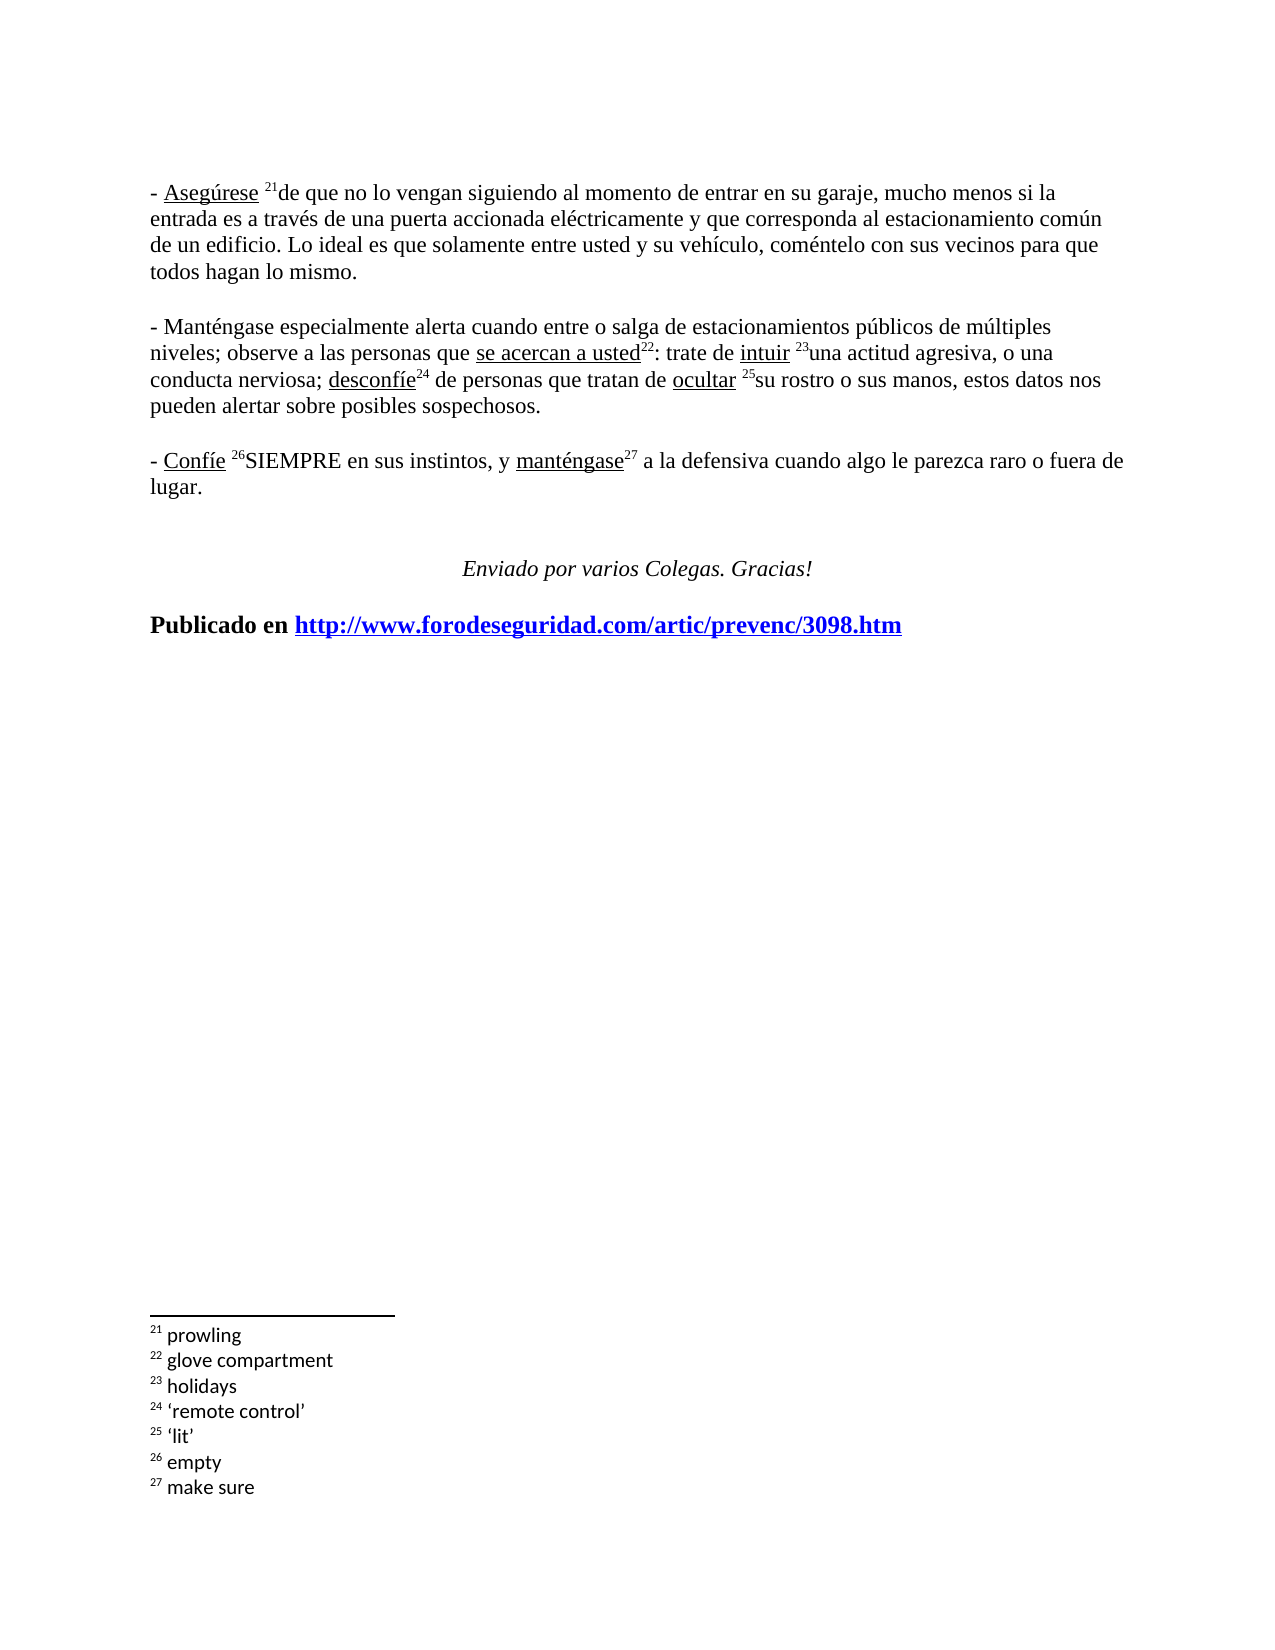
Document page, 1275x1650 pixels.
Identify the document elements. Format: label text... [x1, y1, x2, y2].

text Enviado por varios Colegas. Gracias! [150, 555, 1125, 581]
text - El estacionamiento de su casa o el común del edificio donde usted vive debe ser un sitio BIEN iluminado - incluyendo el área del portón - , y debe permanecer así hasta que salga el sol al día siguiente. - Si usted tiene garaje, haga lo posible por instalar una puerta accionada eléctricamente, preferiblemente con tele comando. - Si usted tiene que estacionar en la calle, prefiera los estacionamientos vigilados o lugares bien iluminados. Sobre todo trate de no estacionar en lugares que estarán oscuros o aislados cuando usted regrese a buscar el vehículo. - Antes de llegar al estacionamiento de su casa o edificio, tenga sus llaves o control en la mano para no tener que distraerse buscándolos en su bolso, cartera o guantera; recuerde, en ese momento usted está vulnerable al ataque de un delincuente que lo aceche, y por ello debe poner especial cuidado a su entorno. - Evite en lo posible identificar el puesto de estacionamiento que le corresponde en su edificio con el mismo número que identifica su apartamento. La ausencia de su vehículo los fines de semana o feriados o en época de vacaciones puede resultar un indicio que utilizan los delincuentes para suponer que el apartamento identificado está deshabitado. - Verifique que cerca de las puertas de su estacionamiento no haya vehículos estacionados con más de una persona en su interior o con actitudes sospechosas o desconocidos merodeando, o cualquier otra cosa que llame su atención, sobre todo si es de noche. Si algo le parece sospechoso, no se detenga, siga de largo y no entre hasta no tener clara la situación. - Asegúrese de que no lo vengan siguiendo al momento de entrar en su garaje, mucho menos si la entrada es a través de una puerta accionada eléctricamente y que corresponda al estacionamiento común de un edificio. Lo ideal es que solamente entre usted y su vehículo, coméntelo con sus vecinos para que todos hagan lo mismo. - Manténgase especialmente alerta cuando entre o salga de estacionamientos públicos de múltiples niveles; observe a las personas que se acercan a usted: trate de intuir una actitud agresiva, o una conducta nerviosa; desconfíe de personas que tratan de ocultar su rostro o sus manos, estos datos nos pueden alertar sobre posibles sospechosos. - Confíe SIEMPRE en sus instintos, y manténgase a la defensiva cuando algo le parezca raro o fuera de lugar. [150, 150, 1125, 555]
text Publicado en http://www.forodeseguridad.com/artic/prevenc/3098.htm [150, 610, 1125, 639]
